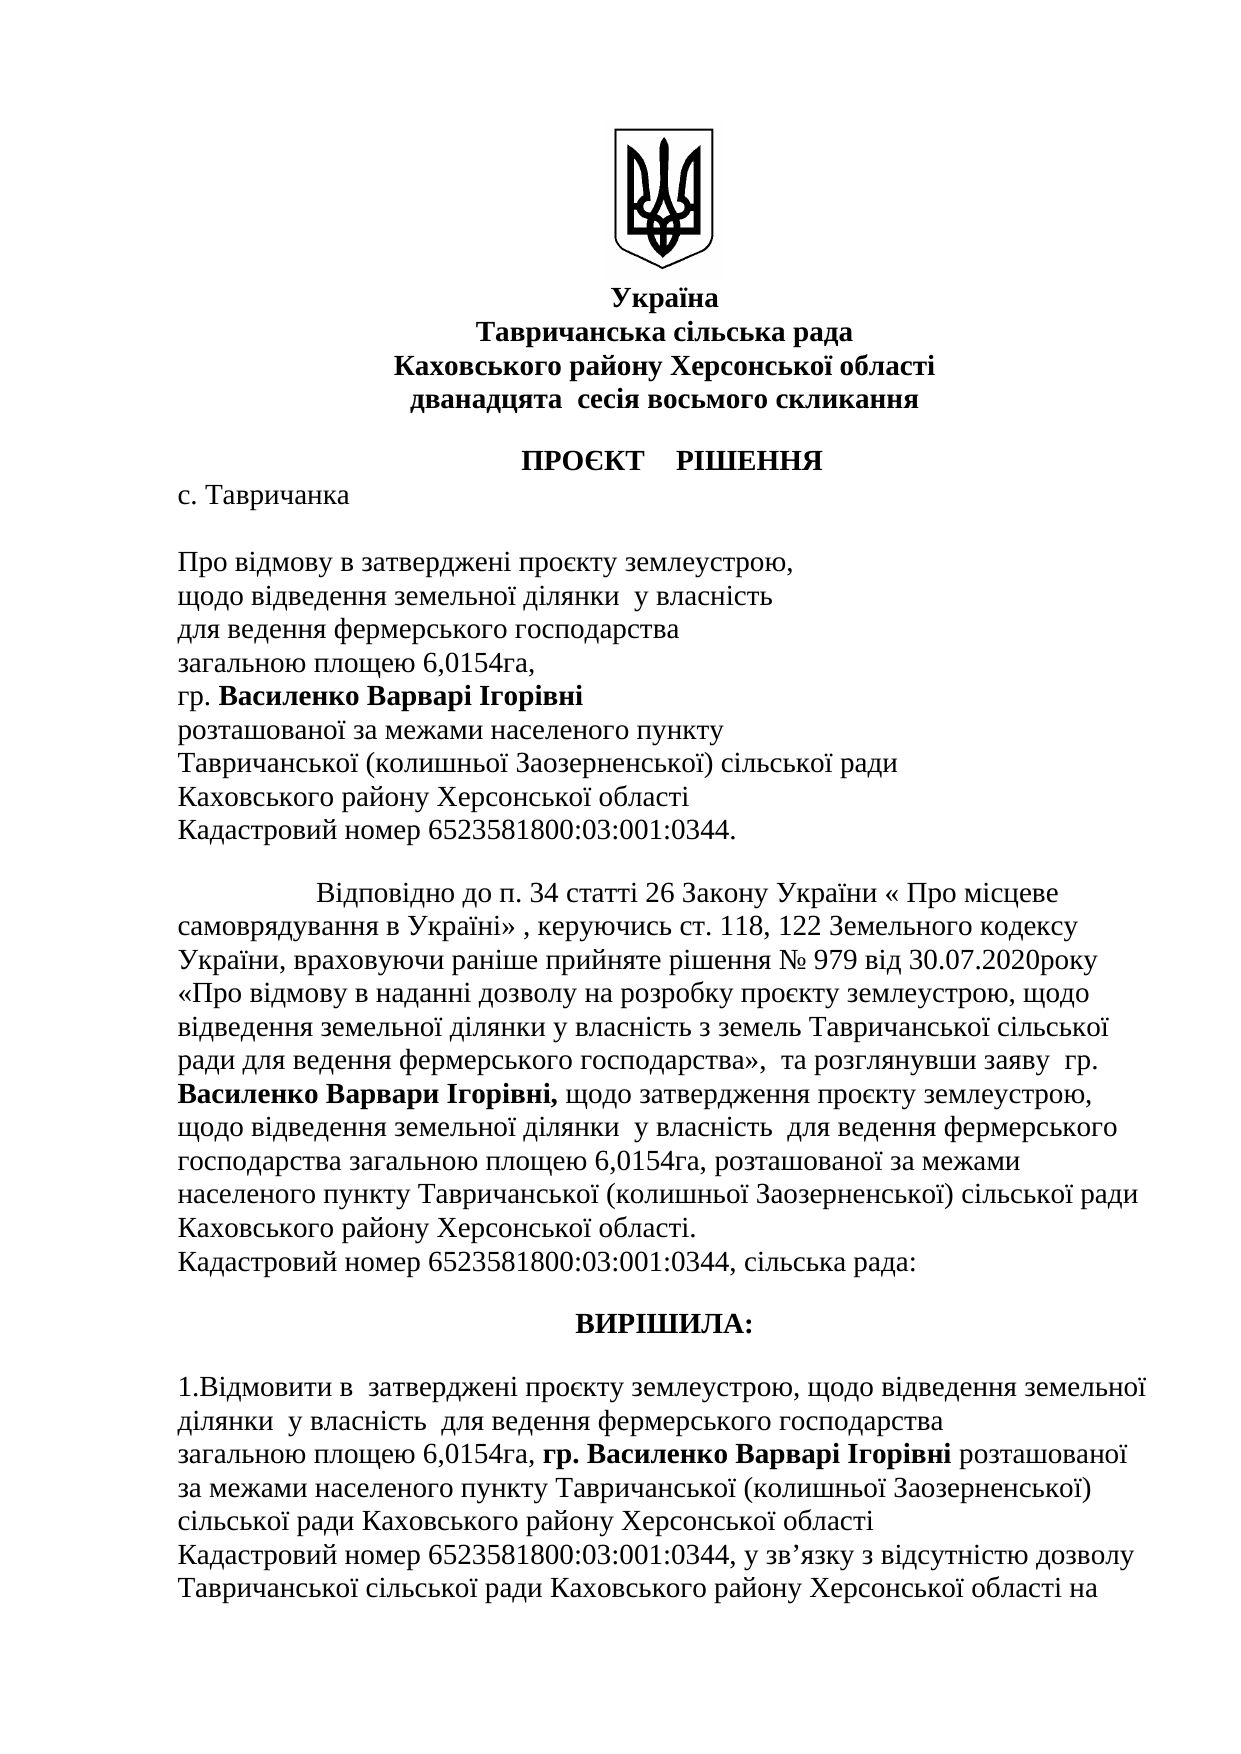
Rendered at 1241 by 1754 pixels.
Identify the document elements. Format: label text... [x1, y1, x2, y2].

text 1.Відмовити в затверджені проєкту землеустрою, щодо відведення земельної ділянки у власність для ведення фермерського господарства [177, 1369, 1152, 1436]
text для ведення фермерського господарства [177, 611, 1152, 645]
text щодо відведення земельної ділянки у власність [177, 578, 1152, 611]
text дванадцята сесія восьмого скликання [177, 381, 1152, 415]
text загальною площею 6,0154га, [177, 645, 1152, 678]
text загальною площею 6,0154га, гр. Василенко Варварі Ігорівні розташованої за межами населеного пункту Тавричанської (колишньої Заозерненської) сільської ради Каховського району Херсонської області [177, 1436, 1152, 1537]
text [177, 1537, 1152, 1604]
text с. Тавричанка [177, 477, 1152, 511]
text ПРОЄКТ РІШЕННЯ [177, 443, 1152, 477]
text ВИРІШИЛА: [177, 1306, 1152, 1340]
text гр. Василенко Варварі Ігорівні [177, 678, 1152, 712]
text Україна [177, 281, 1152, 314]
text розташованої за межами населеного пункту [177, 712, 1152, 745]
text Кадастровий номер 6523581800:03:001:0344. [177, 812, 1152, 846]
text Відповідно до п. 34 статті 26 Закону України « Про місцеве самоврядування в Україні» , керуючись ст. 118, 122 Земельного кодексу України, враховуючи раніше прийняте рішення № 979 від 30.07.2020року «Про відмову в наданні дозволу на розробку проєкту землеустрою, щодо відведення земельної ділянки у власність з земель Тавричанської сільської ради для ведення фермерського господарства», та розглянувши заяву гр. Василенко Варвари Ігорівні, щодо затвердження проєкту землеустрою, щодо відведення земельної ділянки у власність для ведення фермерського господарства загальною площею 6,0154га, розташованої за межами населеного пункту Тавричанської (колишньої Заозерненської) сільської ради Каховського району Херсонської області. [177, 875, 1152, 1244]
text Про відмову в затверджені проєкту землеустрою, [177, 544, 1152, 578]
text Тавричанська сільська рада [177, 314, 1152, 348]
text Тавричанської (колишньої Заозерненської) сільської ради [177, 745, 1152, 779]
picture [604, 118, 725, 281]
text Каховського району Херсонської області [177, 779, 1152, 812]
text Каховського району Херсонської області [177, 348, 1152, 381]
text Кадастровий номер 6523581800:03:001:0344, сільська рада: [177, 1244, 1152, 1277]
